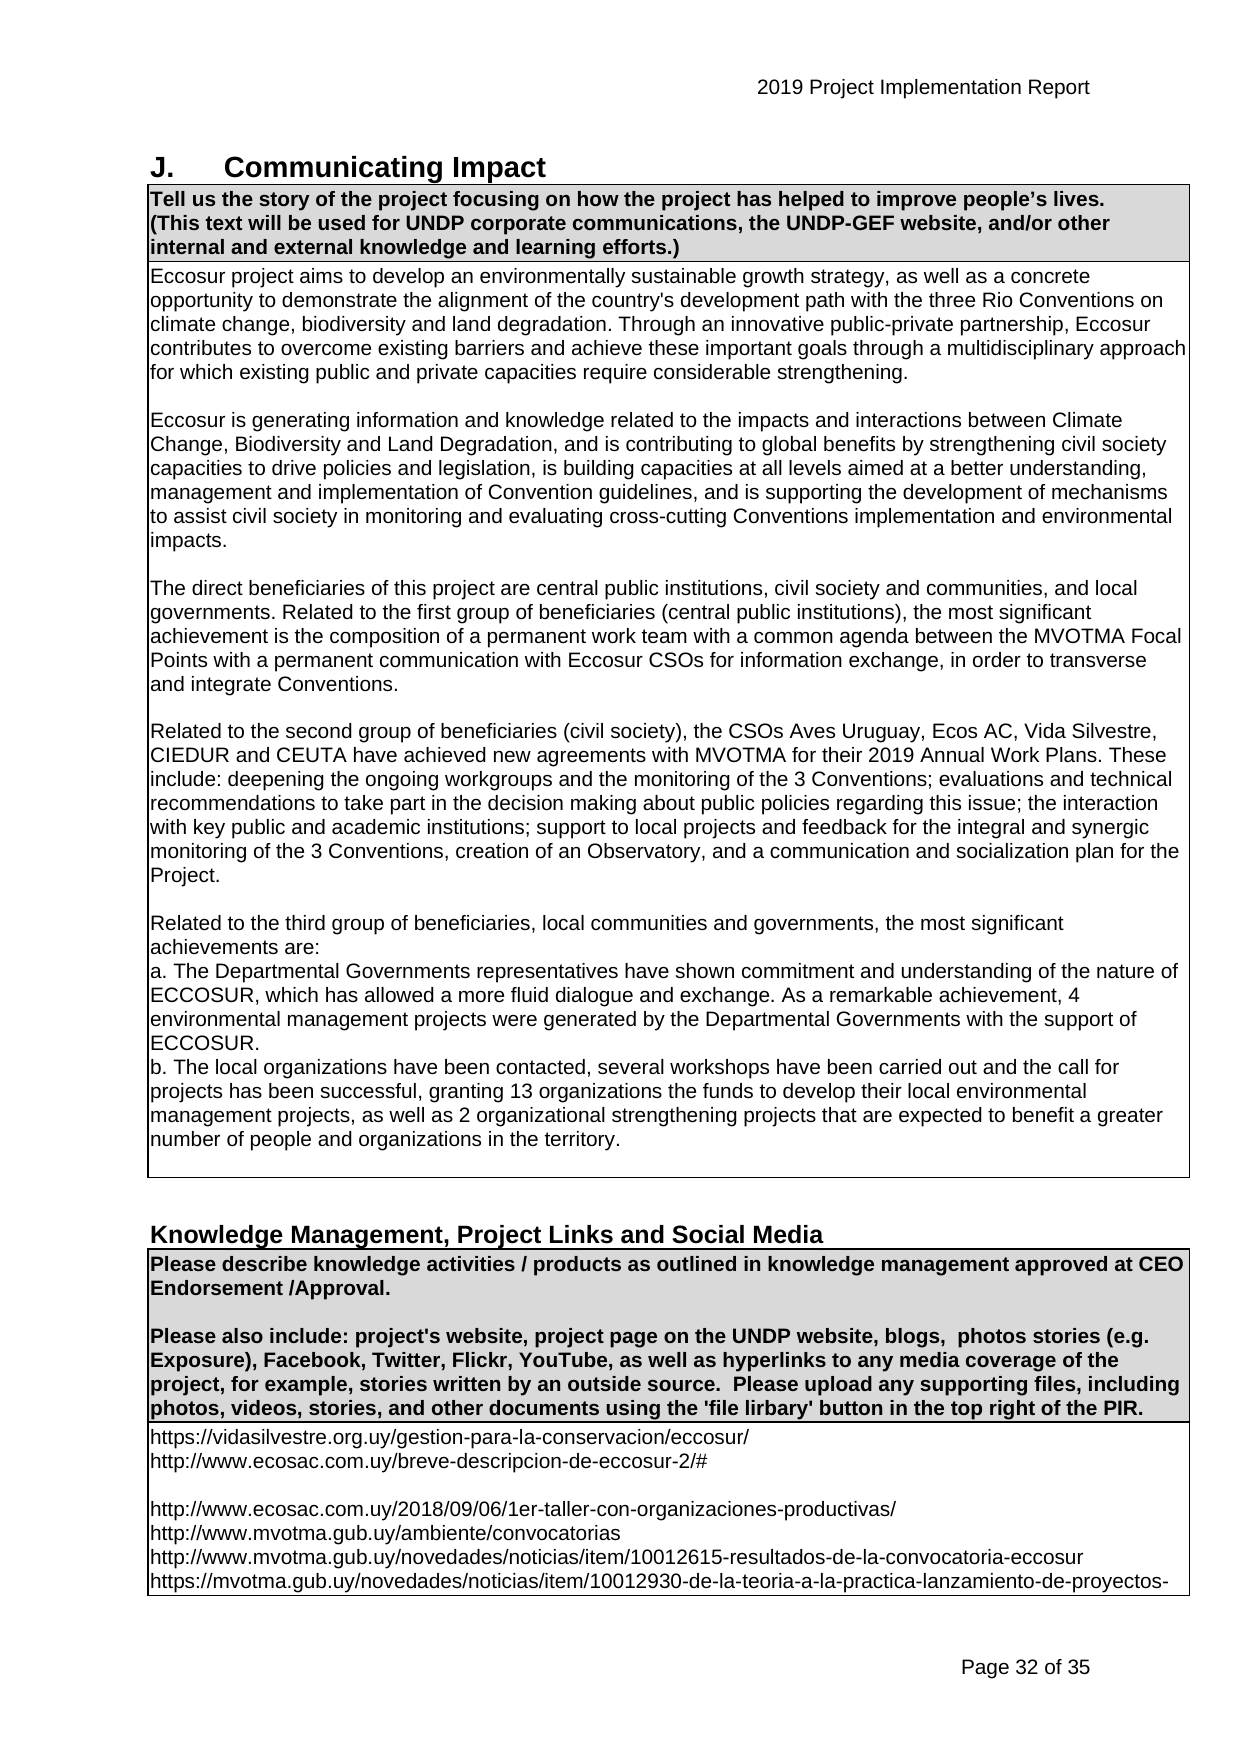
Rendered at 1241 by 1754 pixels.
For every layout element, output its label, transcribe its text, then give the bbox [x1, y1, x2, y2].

table_cell Eccosur project aims to develop an environmentally sustainable growth strategy, as well as a concrete opportunity to demonstrate the alignment of the country's development path with the three Rio Conventions on climate change, biodiversity and land degradation. Through an innovative public-private partnership, Eccosur contributes to overcome existing barriers and achieve these important goals through a multidisciplinary approach for which existing public and private capacities require considerable strengthening. Eccosur is generating information and knowledge related to the impacts and interactions between Climate Change, Biodiversity and Land Degradation, and is contributing to global benefits by strengthening civil society capacities to drive policies and legislation, is building capacities at all levels aimed at a better understanding, management and implementation of Convention guidelines, and is supporting the development of mechanisms to assist civil society in monitoring and evaluating cross-cutting Conventions implementation and environmental impacts. The direct beneficiaries of this project are central public institutions, civil society and communities, and local governments. Related to the first group of beneficiaries (central public institutions), the most significant achievement is the composition of a permanent work team with a common agenda between the MVOTMA Focal Points with a permanent communication with Eccosur CSOs for information exchange, in order to transverse and integrate Conventions. Related to the second group of beneficiaries (civil society), the CSOs Aves Uruguay, Ecos AC, Vida Silvestre, CIEDUR and CEUTA have achieved new agreements with MVOTMA for their 2019 Annual Work Plans. These include: deepening the ongoing workgroups and the monitoring of the 3 Conventions; evaluations and technical recommendations to take part in the decision making about public policies regarding this issue; the interaction with key public and academic institutions; support to local projects and feedback for the integral and synergic monitoring of the 3 Conventions, creation of an Observatory, and a communication and socialization plan for the Project. Related to the third group of beneficiaries, local communities and governments, the most significant achievements are: a. The Departmental Governments representatives have shown commitment and understanding of the nature of ECCOSUR, which has allowed a more fluid dialogue and exchange. As a remarkable achievement, 4 environmental management projects were generated by the Departmental Governments with the support of ECCOSUR. b. The local organizations have been contacted, several workshops have been carried out and the call for projects has been successful, granting 13 organizations the funds to develop their local environmental management projects, as well as 2 organizational strengthening projects that are expected to benefit a greater number of people and organizations in the territory. [149, 262, 1189, 1177]
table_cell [149, 1423, 1189, 1594]
text Knowledge Management, Project Links and Social Media [150, 1219, 1090, 1248]
subtitle Communicating Impact [150, 150, 1090, 183]
table_header Tell us the story of the project focusing on how the project has helped to improve people’s lives. (This text will be used for UNDP corporate communications, the UNDP-GEF website, and/or other internal and external knowledge and learning efforts.) [149, 185, 1189, 261]
table_header Please describe knowledge activities / products as outlined in knowledge management approved at CEO Endorsement /Approval. Please also include: project's website, project page on the UNDP website, blogs, photos stories (e.g. Exposure), Facebook, Twitter, Flickr, YouTube, as well as hyperlinks to any media coverage of the project, for example, stories written by an outside source. Please upload any supporting files, including photos, videos, stories, and other documents using the 'file lirbary' button in the top right of the PIR. [149, 1250, 1189, 1421]
